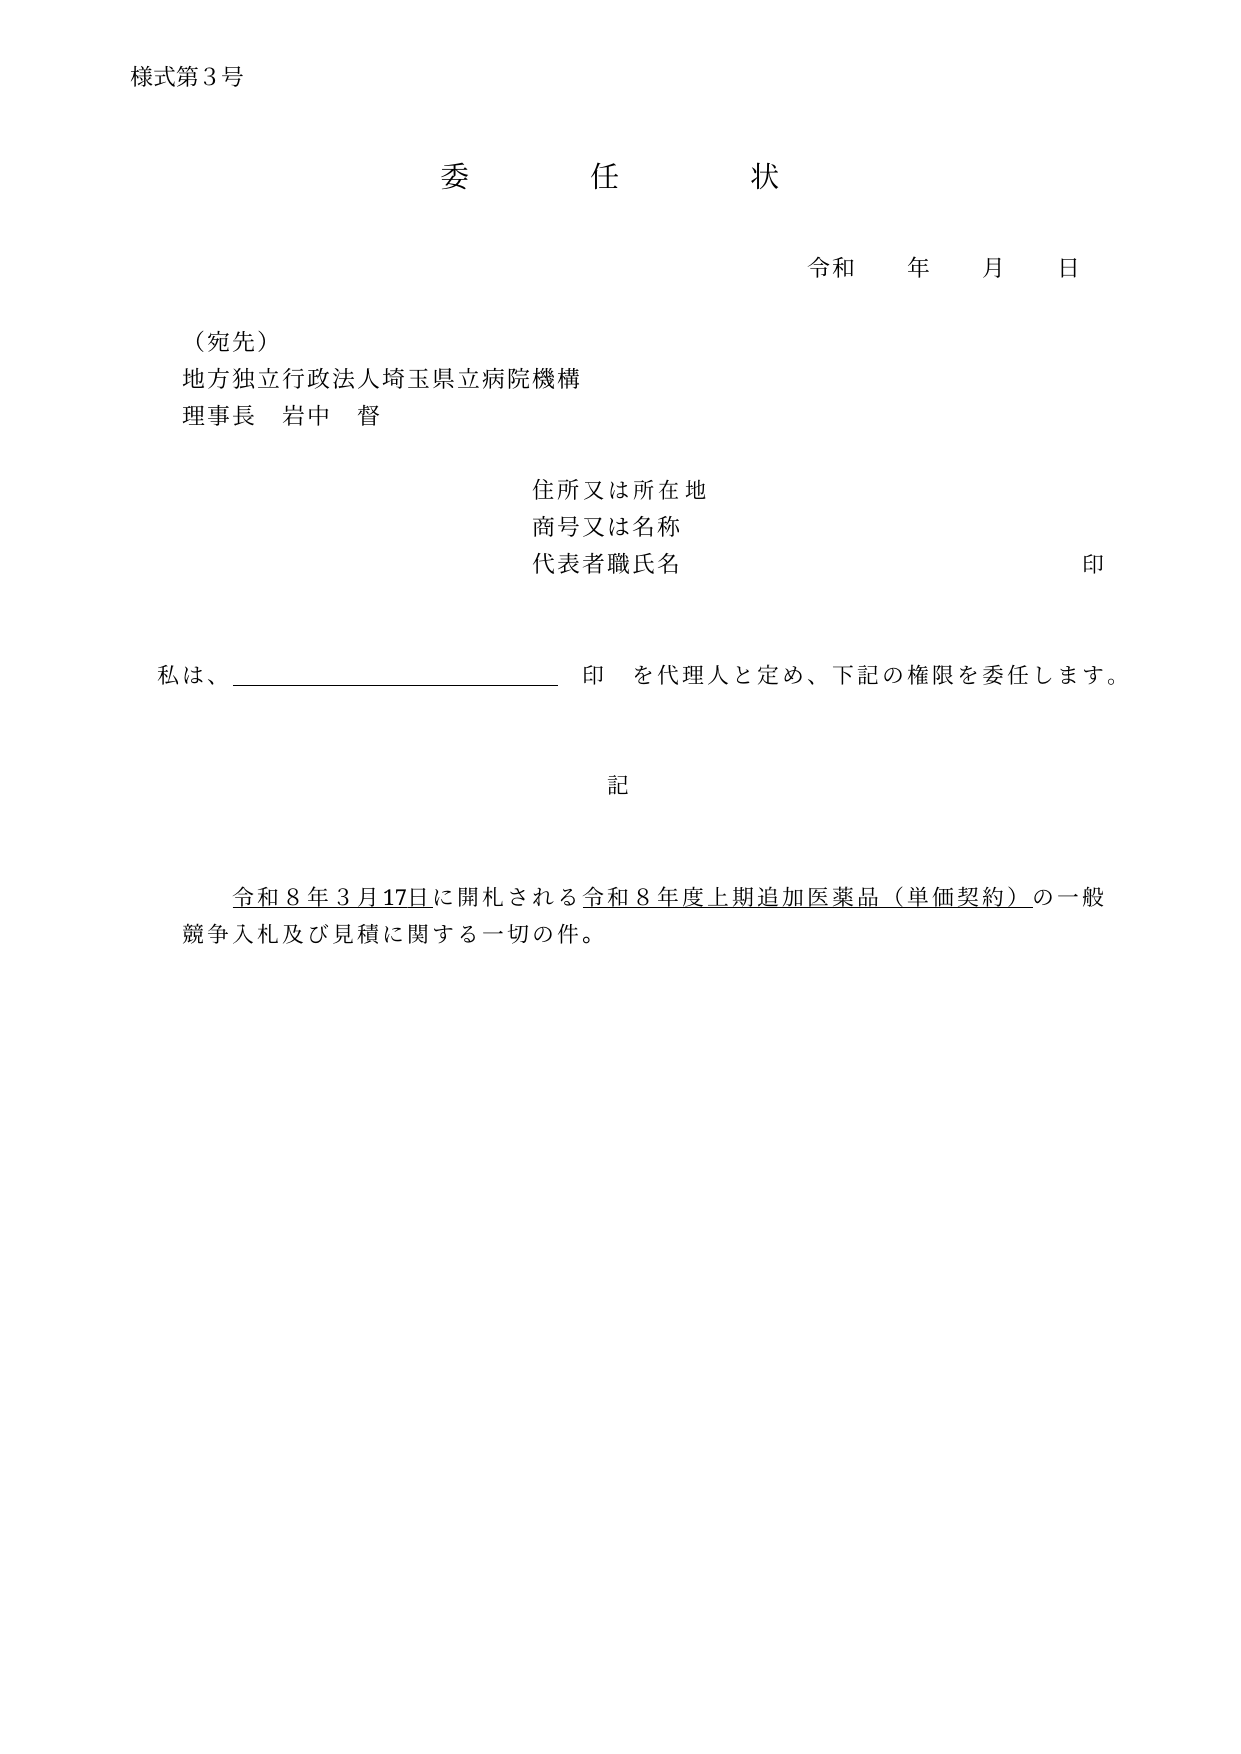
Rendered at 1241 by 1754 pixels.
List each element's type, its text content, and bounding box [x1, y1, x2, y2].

text 住所又は所在地 [510, 470, 1108, 507]
text 私は、 印 を代理人と定め、下記の権限を委任します。 [133, 655, 1108, 692]
text 令和８年３月17日に開札される令和８年度上期追加医薬品（単価契約）の一般競争入札及び見積に関する一切の件。 [158, 877, 1108, 951]
text 代表者職氏名 印 [510, 544, 1108, 581]
text （宛先） [158, 322, 1108, 359]
text 理事長 岩中 督 [158, 396, 1108, 433]
text 記 [133, 766, 1108, 803]
text 商号又は名称 [510, 507, 1108, 544]
text 令和 年 月 日 [133, 248, 1082, 285]
text 委 任 状 [133, 137, 1108, 211]
text 地方独立行政法人埼玉県立病院機構 [158, 359, 1108, 396]
